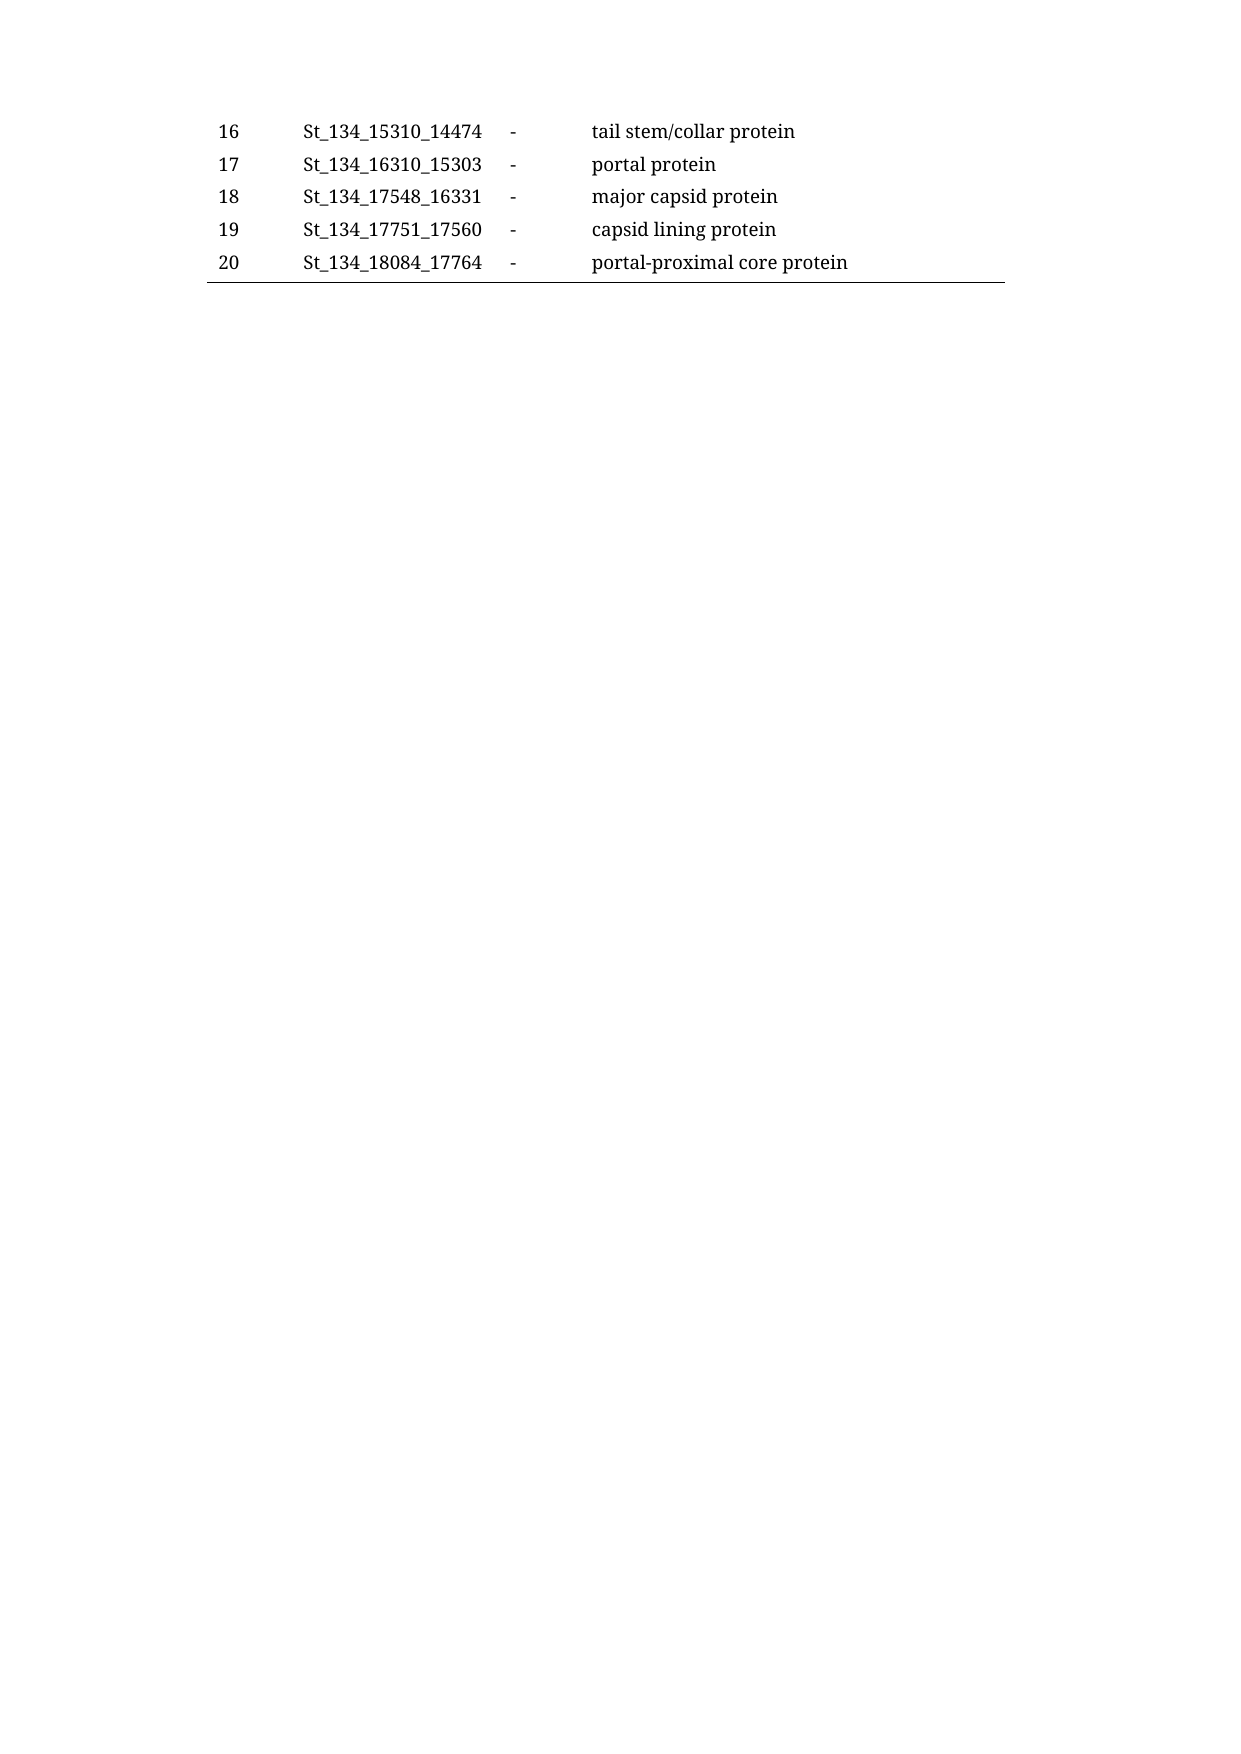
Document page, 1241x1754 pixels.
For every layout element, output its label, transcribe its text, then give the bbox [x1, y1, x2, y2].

table_cell portal protein [580, 151, 1005, 184]
table_cell capsid lining protein [580, 217, 1005, 249]
table_cell St_134_16310_15303 [292, 151, 499, 184]
table_cell St_134_15310_14474 [292, 118, 499, 151]
table_cell 19 [207, 217, 292, 249]
table_cell 20 [207, 249, 292, 282]
table_cell - [499, 249, 580, 282]
table_cell portal-proximal core protein [580, 249, 1005, 282]
table_cell St_134_17751_17560 [292, 217, 499, 249]
table_cell 16 [207, 118, 292, 151]
table_cell major capsid protein [580, 184, 1005, 217]
table_cell St_134_17548_16331 [292, 184, 499, 217]
table_cell - [499, 217, 580, 249]
table_cell - [499, 151, 580, 184]
table_cell 18 [207, 184, 292, 217]
table_cell St_134_18084_17764 [292, 249, 499, 282]
table_cell 17 [207, 151, 292, 184]
table_cell tail stem/collar protein [580, 118, 1005, 151]
table_cell - [499, 184, 580, 217]
table_cell - [499, 118, 580, 151]
